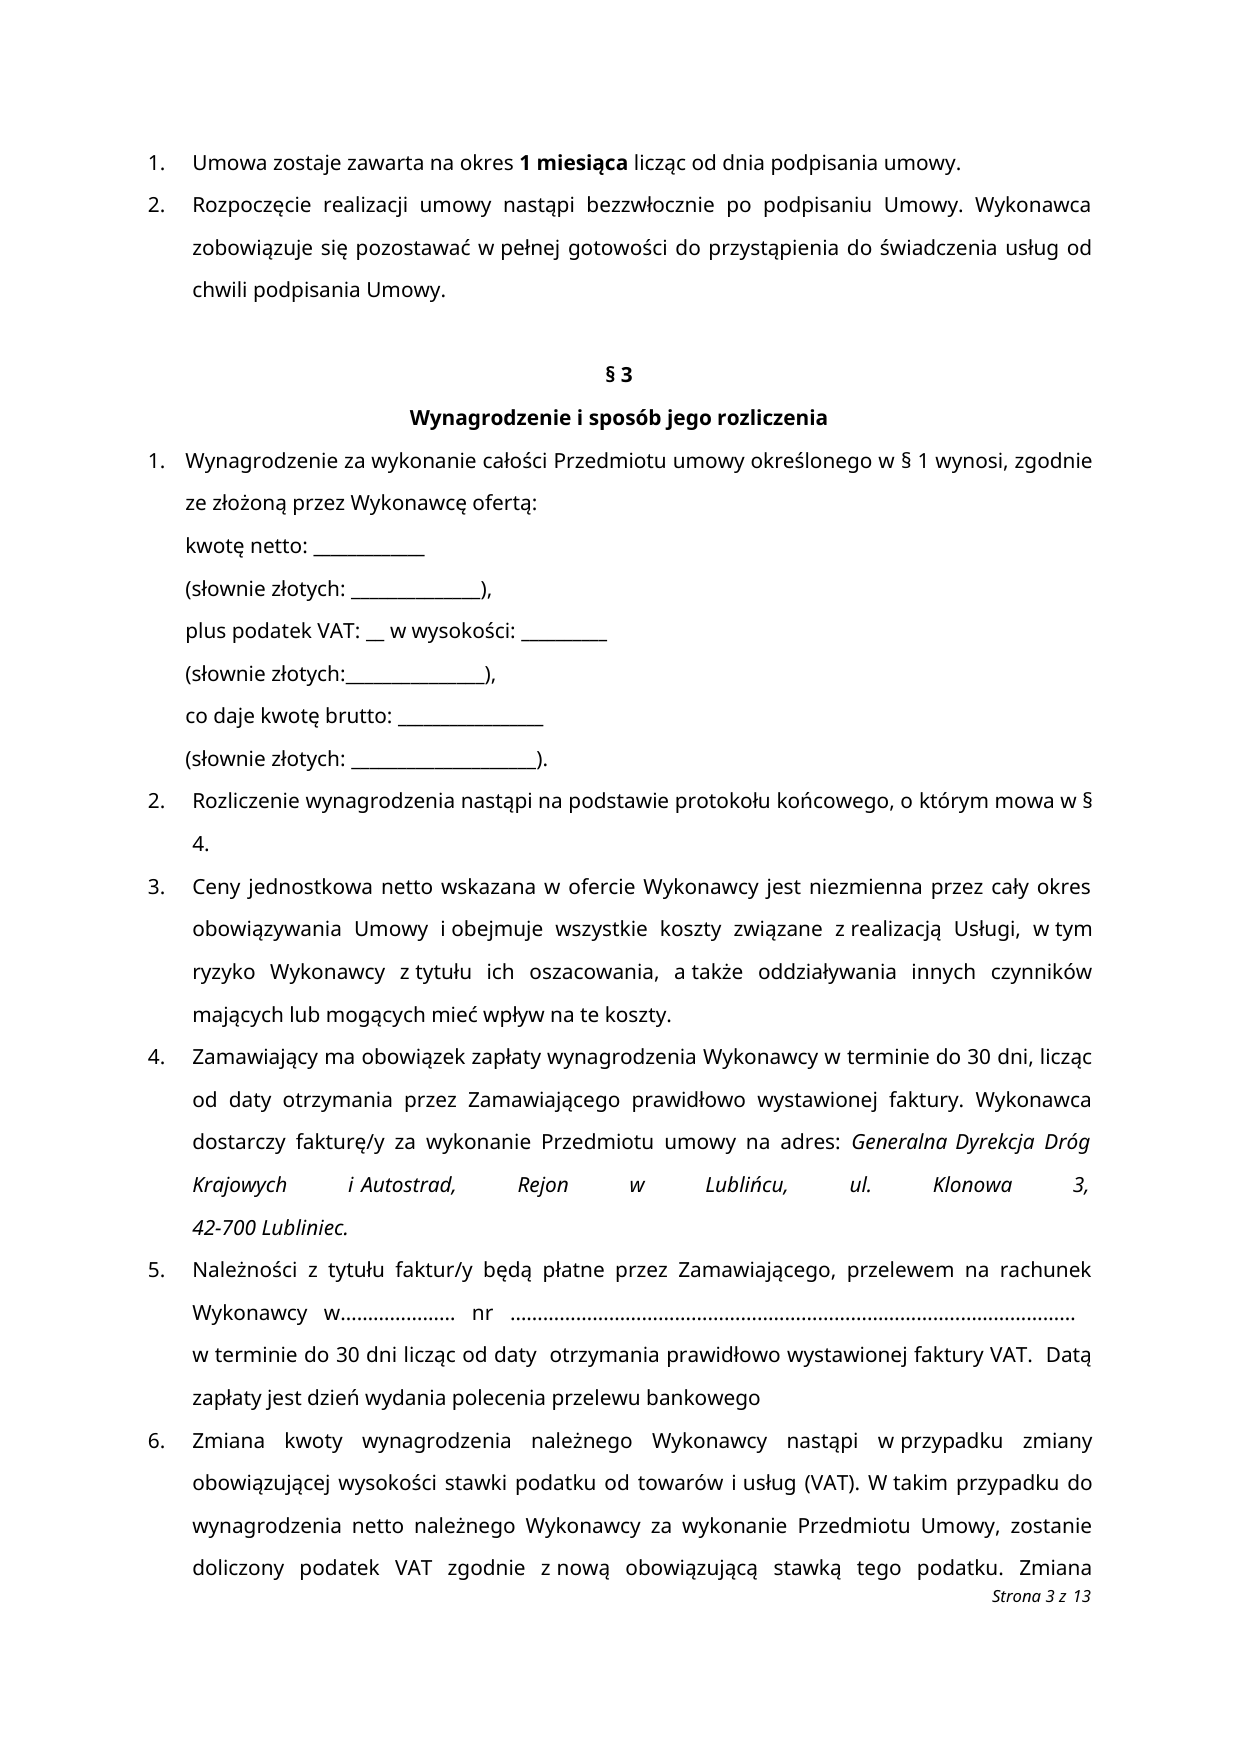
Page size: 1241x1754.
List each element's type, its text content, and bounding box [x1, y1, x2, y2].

text 2. Rozpoczęcie realizacji umowy nastąpi bezzwłocznie po podpisaniu Umowy. Wykonawca zobowiązuje się pozostawać w pełnej gotowości do przystąpienia do świadczenia usług od chwili podpisania Umowy. [148, 190, 1093, 304]
text 1. Wynagrodzenie za wykonanie całości Przedmiotu umowy określonego w § 1 wynosi, zgodnie ze złożoną przez Wykonawcę ofertą: [148, 446, 1093, 517]
text 1. Umowa zostaje zawarta na okres 1 miesiąca licząc od dnia podpisania umowy. [148, 148, 1093, 176]
text (słownie złotych: ______________), [148, 574, 1093, 602]
text § 3 [148, 361, 1090, 389]
text co daje kwotę brutto: _________________ [148, 701, 1093, 730]
text 4. Zamawiający ma obowiązek zapłaty wynagrodzenia Wykonawcy w terminie do 30 dni, licząc od daty otrzymania przez Zamawiającego prawidłowo wystawionej faktury. Wykonawca dostarczy fakturę/y za wykonanie Przedmiotu umowy na adres: Generalna Dyrekcja Dróg Krajowych i Autostrad, Rejon w Lublińcu, ul. Klonowa 3, 42-700 Lubliniec. [148, 1042, 1093, 1241]
text Wynagrodzenie i sposób jego rozliczenia [148, 403, 1090, 432]
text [148, 1426, 1093, 1582]
text kwotę netto: _____________ [185, 531, 1093, 559]
text (słownie złotych:_______________), [148, 659, 1093, 687]
text 2. Rozliczenie wynagrodzenia nastąpi na podstawie protokołu końcowego, o którym mowa w § 4. [148, 787, 1093, 858]
text 3. Ceny jednostkowa netto wskazana w ofercie Wykonawcy jest niezmienna przez cały okres obowiązywania Umowy i obejmuje wszystkie koszty związane z realizacją Usługi, w tym ryzyko Wykonawcy z tytułu ich oszacowania, a także oddziaływania innych czynników mających lub mogących mieć wpływ na te koszty. [148, 872, 1093, 1028]
text 5. Należności z tytułu faktur/y będą płatne przez Zamawiającego, przelewem na rachunek Wykonawcy w………………… nr ………………………………………..……………………………..………………… w terminie do 30 dni licząc od daty otrzymania prawidłowo wystawionej faktury VAT. Datą zapłaty jest dzień wydania polecenia przelewu bankowego [148, 1255, 1093, 1412]
text plus podatek VAT: __ w wysokości: __________ [148, 616, 1093, 645]
text (słownie złotych: ____________________). [148, 744, 1093, 772]
